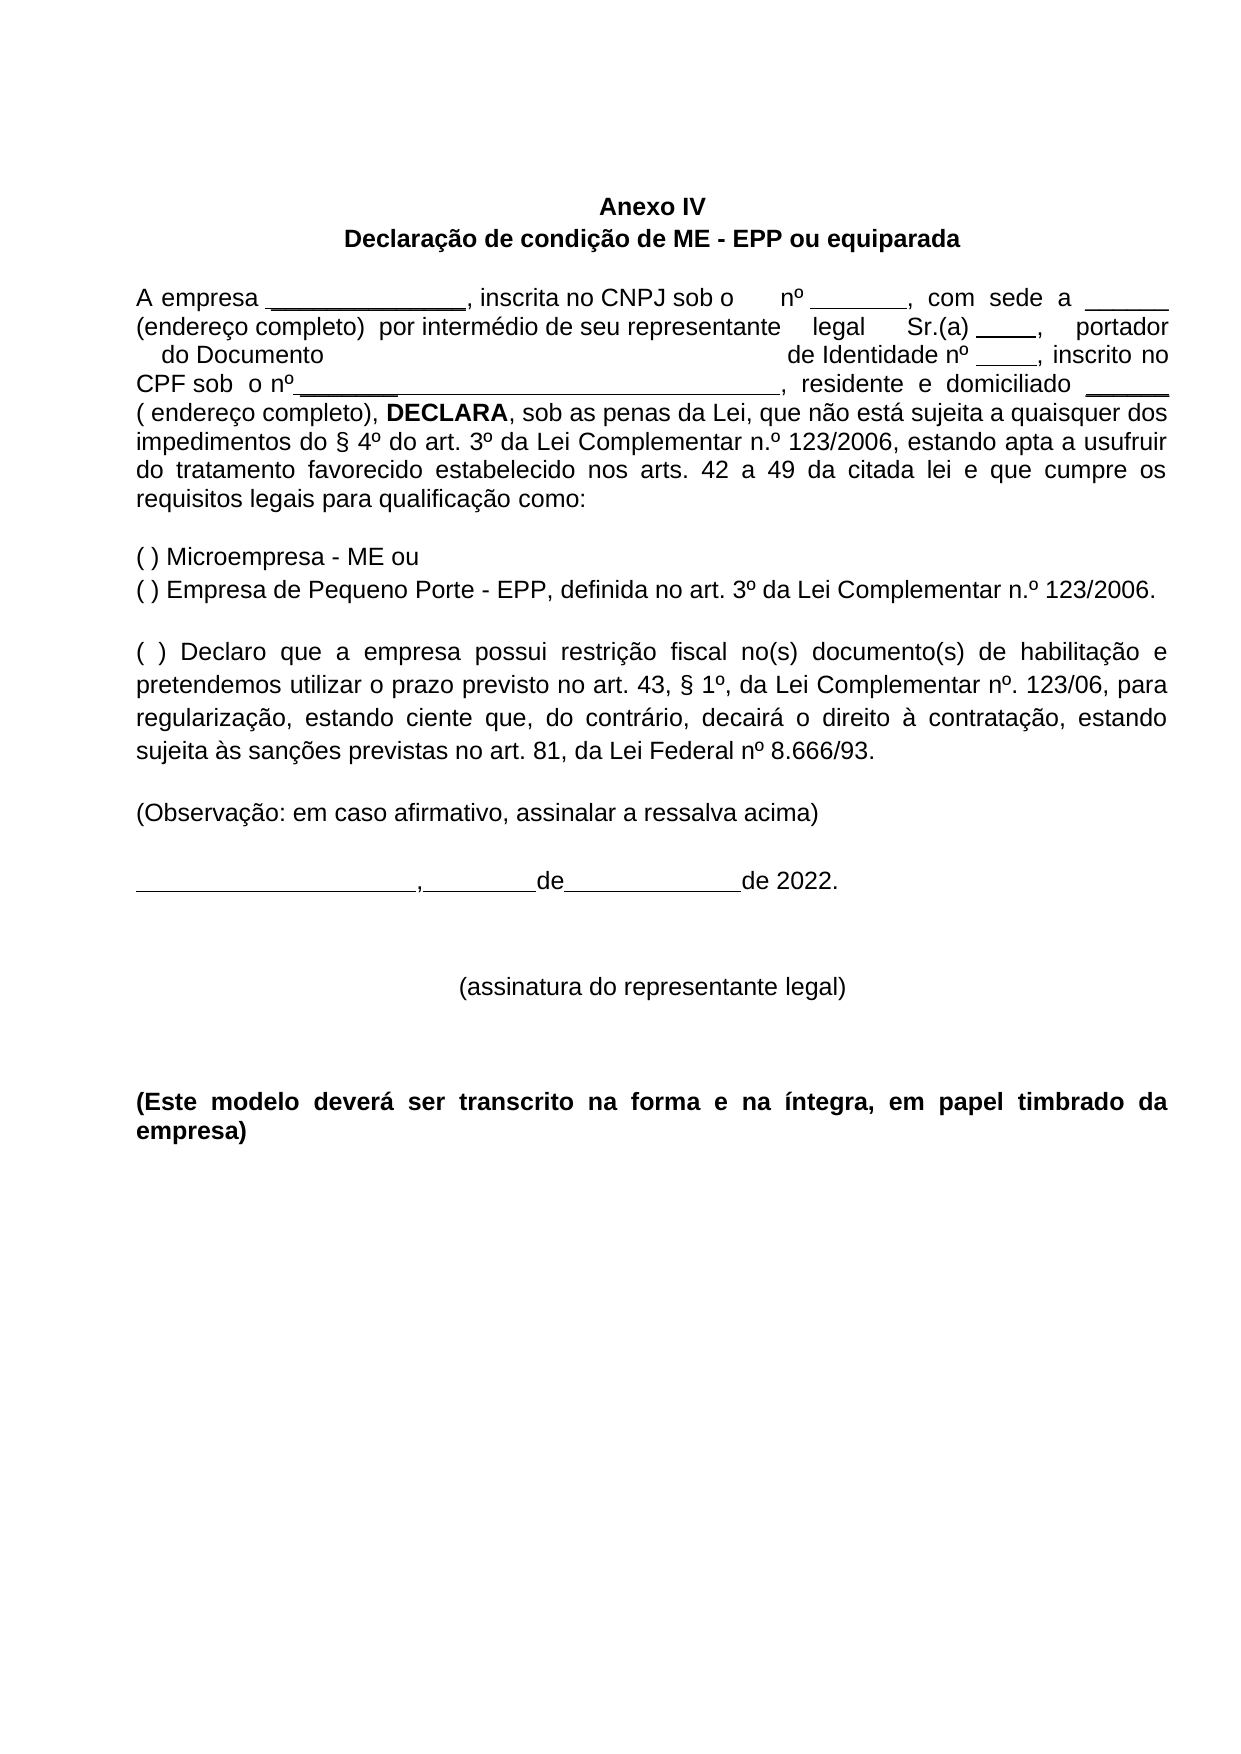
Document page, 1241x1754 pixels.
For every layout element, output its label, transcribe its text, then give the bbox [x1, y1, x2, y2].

text ( ) Empresa de Pequeno Porte - EPP, definida no art. 3º da Lei Complementar n.º 123/2006. [136, 575, 1169, 604]
text (assinatura do representante legal) [136, 972, 1169, 1001]
text , de de 2022. [136, 866, 1169, 895]
text (Observação: em caso afirmativo, assinalar a ressalva acima) [136, 798, 1169, 827]
text ( ) Microempresa - ME ou [136, 542, 1169, 571]
text A empresa ______________, inscrita no CNPJ sob o nº , com sede a ______ (endereço completo) por intermédio de seu representante legal Sr.(a) , portador do Documento de Identidade nº , inscrito no CPF sob o nº _______ , residente e domiciliado ______ ( endereço completo), DECLARA, sob as penas da Lei, que não está sujeita a quaisquer dos impedimentos do § 4º do art. 3º da Lei Complementar n.º 123/2006, estando apta a usufruir do tratamento favorecido estabelecido nos arts. 42 a 49 da citada lei e que cumpre os requisitos legais para qualificação como: [136, 283, 1169, 513]
text (Este modelo deverá ser transcrito na forma e na íntegra, em papel timbrado da empresa) [136, 1087, 1169, 1144]
text Declaração de condição de ME - EPP ou equiparada [136, 224, 1169, 253]
text ( ) Declaro que a empresa possui restrição fiscal no(s) documento(s) de habilitação e pretendemos utilizar o prazo previsto no art. 43, § 1º, da Lei Complementar nº. 123/06, para regularização, estando ciente que, do contrário, decairá o direito à contratação, estando sujeita às sanções previstas no art. 81, da Lei Federal nº 8.666/93. [136, 637, 1169, 765]
text Anexo IV [136, 192, 1169, 220]
